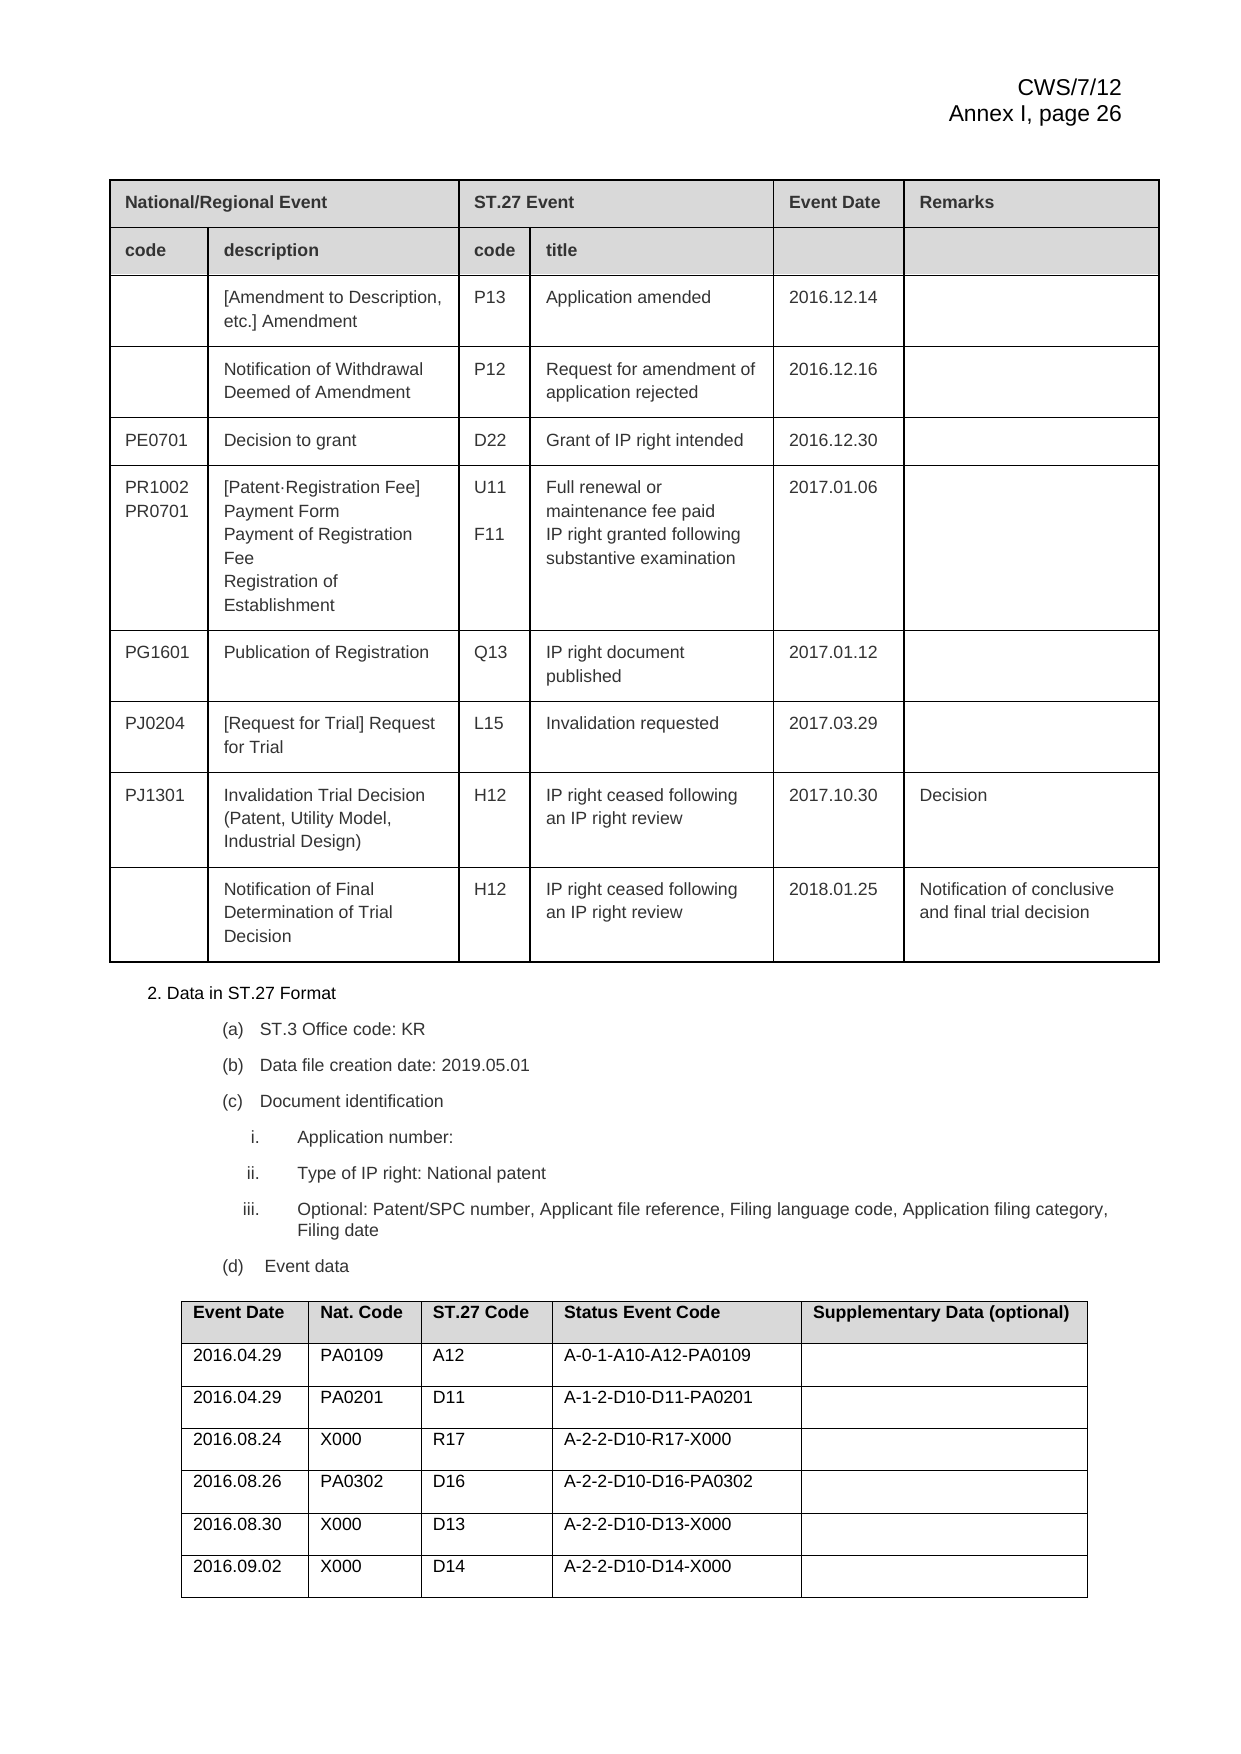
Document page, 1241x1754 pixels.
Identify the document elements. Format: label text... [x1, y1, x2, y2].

table_cell code [111, 228, 207, 274]
table_cell 2016.12.16 [774, 347, 903, 417]
table_cell [802, 1344, 1087, 1386]
table_cell 2016.08.24 [182, 1429, 308, 1470]
table_cell Decision [905, 773, 1158, 866]
table_cell A-2-2-D10-R17-X000 [553, 1429, 801, 1470]
table_cell 2016.08.30 [182, 1514, 308, 1555]
table_cell P12 [460, 347, 529, 417]
table_cell [905, 276, 1158, 346]
table_cell Q13 [460, 631, 529, 701]
table_cell [Request for Trial] Request for Trial [209, 702, 458, 772]
table_cell [905, 347, 1158, 417]
table_cell [774, 228, 903, 274]
list Document identification [222, 1091, 1122, 1111]
table_cell Notification of Withdrawal Deemed of Amendment [209, 347, 458, 417]
table_header Event Date [774, 181, 903, 227]
table_cell 2016.12.14 [774, 276, 903, 346]
list Event data [222, 1256, 1122, 1276]
table_cell L15 [460, 702, 529, 772]
table_cell [905, 631, 1158, 701]
table_cell X000 [309, 1514, 421, 1555]
table_cell 2017.03.29 [774, 702, 903, 772]
table_cell Notification of conclusive and final trial decision [905, 868, 1158, 961]
table_cell [905, 228, 1158, 274]
table_cell [802, 1556, 1087, 1597]
table_cell PR1002 PR0701 [111, 466, 207, 629]
table_cell Notification of Final Determination of Trial Decision [209, 868, 458, 961]
table_cell A12 [422, 1344, 552, 1386]
table_cell [905, 418, 1158, 464]
table_cell 2018.01.25 [774, 868, 903, 961]
table_cell [802, 1514, 1087, 1555]
table_cell 2017.01.12 [774, 631, 903, 701]
table_cell D22 [460, 418, 529, 464]
table_cell A-0-1-A10-A12-PA0109 [553, 1344, 801, 1386]
table_cell [Amendment to Description, etc.] Amendment [209, 276, 458, 346]
table_cell PE0701 [111, 418, 207, 464]
text 2. Data in ST.27 Format [147, 983, 1122, 1003]
table_cell Invalidation requested [531, 702, 773, 772]
table_cell Request for amendment of application rejected [531, 347, 773, 417]
table_cell D13 [422, 1514, 552, 1555]
list Data file creation date: 2019.05.01 [222, 1055, 1122, 1075]
table_cell 2017.10.30 [774, 773, 903, 866]
table_cell H12 [460, 773, 529, 866]
table_cell Invalidation Trial Decision (Patent, Utility Model, Industrial Design) [209, 773, 458, 866]
table_cell PG1601 [111, 631, 207, 701]
table_cell Application amended [531, 276, 773, 346]
table_cell Grant of IP right intended [531, 418, 773, 464]
table_cell U11 F11 [460, 466, 529, 629]
table_cell PJ0204 [111, 702, 207, 772]
table_header Supplementary Data (optional) [802, 1302, 1087, 1343]
table_cell X000 [309, 1429, 421, 1470]
table_cell D14 [422, 1556, 552, 1597]
table_cell [111, 868, 207, 961]
table_header ST.27 Event [460, 181, 773, 227]
table_cell [111, 276, 207, 346]
table_header Nat. Code [309, 1302, 421, 1343]
table_cell 2016.09.02 [182, 1556, 308, 1597]
table_cell 2017.01.06 [774, 466, 903, 629]
table_cell 2016.04.29 [182, 1344, 308, 1386]
table_cell 2016.08.26 [182, 1471, 308, 1512]
table_cell [Patent·Registration Fee] Payment Form Payment of Registration Fee Registration of Establishment [209, 466, 458, 629]
table_cell H12 [460, 868, 529, 961]
table_header Status Event Code [553, 1302, 801, 1343]
list Type of IP right: National patent [259, 1163, 1122, 1183]
table_cell description [209, 228, 458, 274]
table_cell [905, 702, 1158, 772]
table_cell PA0201 [309, 1387, 421, 1428]
table_header ST.27 Code [422, 1302, 552, 1343]
table_cell A-2-2-D10-D14-X000 [553, 1556, 801, 1597]
list Application number: [259, 1127, 1122, 1147]
table_cell PJ1301 [111, 773, 207, 866]
table_cell R17 [422, 1429, 552, 1470]
table_cell code [460, 228, 529, 274]
table_cell Publication of Registration [209, 631, 458, 701]
table_cell 2016.04.29 [182, 1387, 308, 1428]
list ST.3 Office code: KR [222, 1019, 1122, 1039]
table_cell IP right ceased following an IP right review [531, 868, 773, 961]
table_cell IP right ceased following an IP right review [531, 773, 773, 866]
table_cell A-1-2-D10-D11-PA0201 [553, 1387, 801, 1428]
table_cell PA0302 [309, 1471, 421, 1512]
table_header Event Date [182, 1302, 308, 1343]
table_cell title [531, 228, 773, 274]
table_cell X000 [309, 1556, 421, 1597]
table_cell [905, 466, 1158, 629]
table_cell A-2-2-D10-D16-PA0302 [553, 1471, 801, 1512]
table_cell PA0109 [309, 1344, 421, 1386]
table_cell D16 [422, 1471, 552, 1512]
table_cell Full renewal or maintenance fee paid IP right granted following substantive examination [531, 466, 773, 629]
table_cell A-2-2-D10-D13-X000 [553, 1514, 801, 1555]
table_header National/Regional Event [111, 181, 458, 227]
table_header Remarks [905, 181, 1158, 227]
table_cell [802, 1429, 1087, 1470]
table_cell D11 [422, 1387, 552, 1428]
table_cell 2016.12.30 [774, 418, 903, 464]
table_cell [802, 1387, 1087, 1428]
table_cell IP right document published [531, 631, 773, 701]
table_cell [111, 347, 207, 417]
list Optional: Patent/SPC number, Applicant file reference, Filing language code, Application filing category, Filing date [259, 1199, 1122, 1240]
table_cell Decision to grant [209, 418, 458, 464]
table_cell [802, 1471, 1087, 1512]
table_cell P13 [460, 276, 529, 346]
